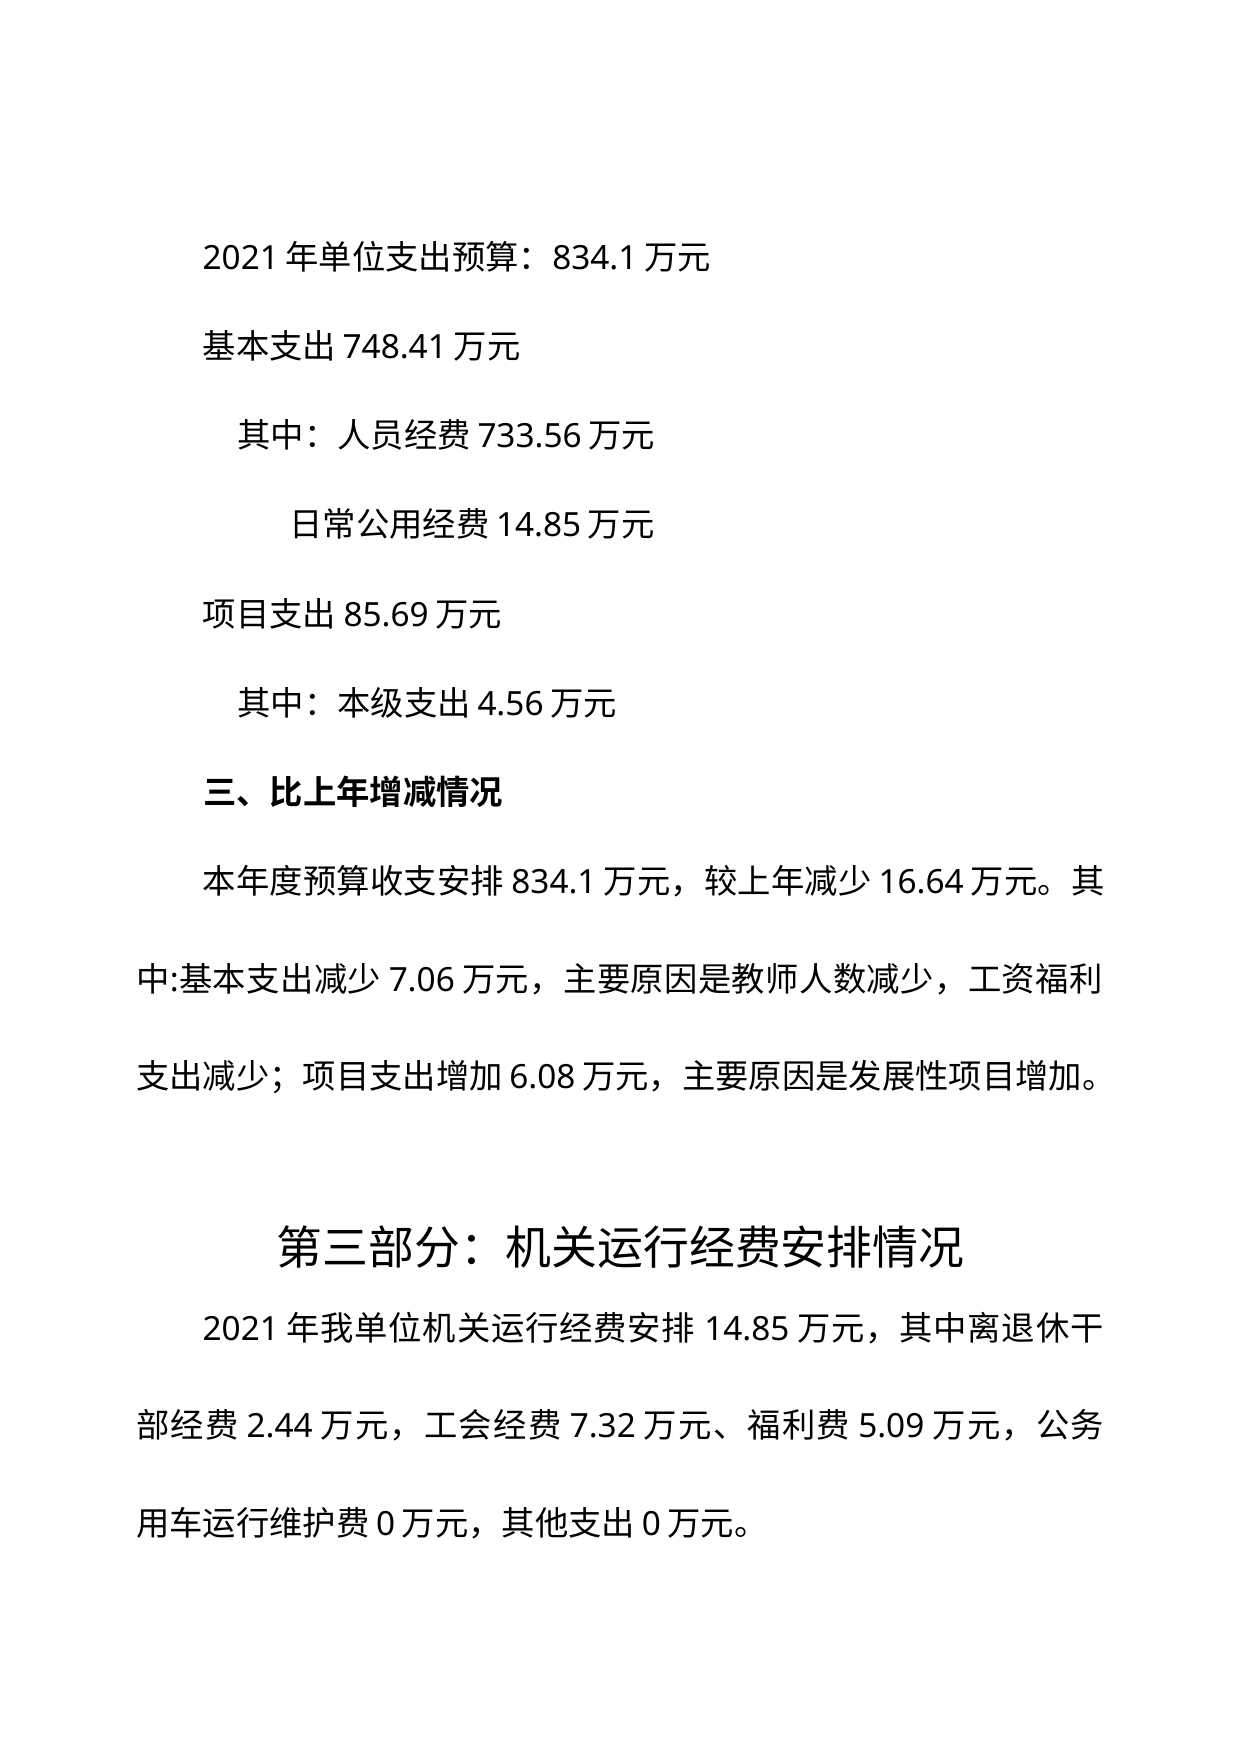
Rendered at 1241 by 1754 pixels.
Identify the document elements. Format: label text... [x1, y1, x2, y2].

text 项目支出 85.69万元 [136, 579, 1104, 644]
text 2021年我单位机关运行经费安排14.85万元，其中离退休干部经费2.44万元，工会经费7.32万元、福利费5.09万元，公务用车运行维护费0万元，其他支出0万元。 [136, 1293, 1104, 1553]
text 三、比上年增减情况 [136, 757, 1104, 822]
text 本年度预算收支安排834.1万元，较上年减少16.64万元。其中:基本支出减少7.06万元，主要原因是教师人数减少，工资福利支出减少；项目支出增加6.08万元，主要原因是发展性项目增加。 [136, 847, 1104, 1107]
text 其中：人员经费733.56万元 [136, 401, 1104, 466]
text 2021年单位支出预算：834.1万元 [136, 222, 1104, 287]
text 日常公用经费14.85万元 [136, 490, 1104, 555]
text 基本支出748.41万元 [136, 312, 1104, 377]
text 其中：本级支出4.56万元 [136, 668, 1104, 733]
text 第三部分：机关运行经费安排情况 [136, 1196, 1104, 1293]
